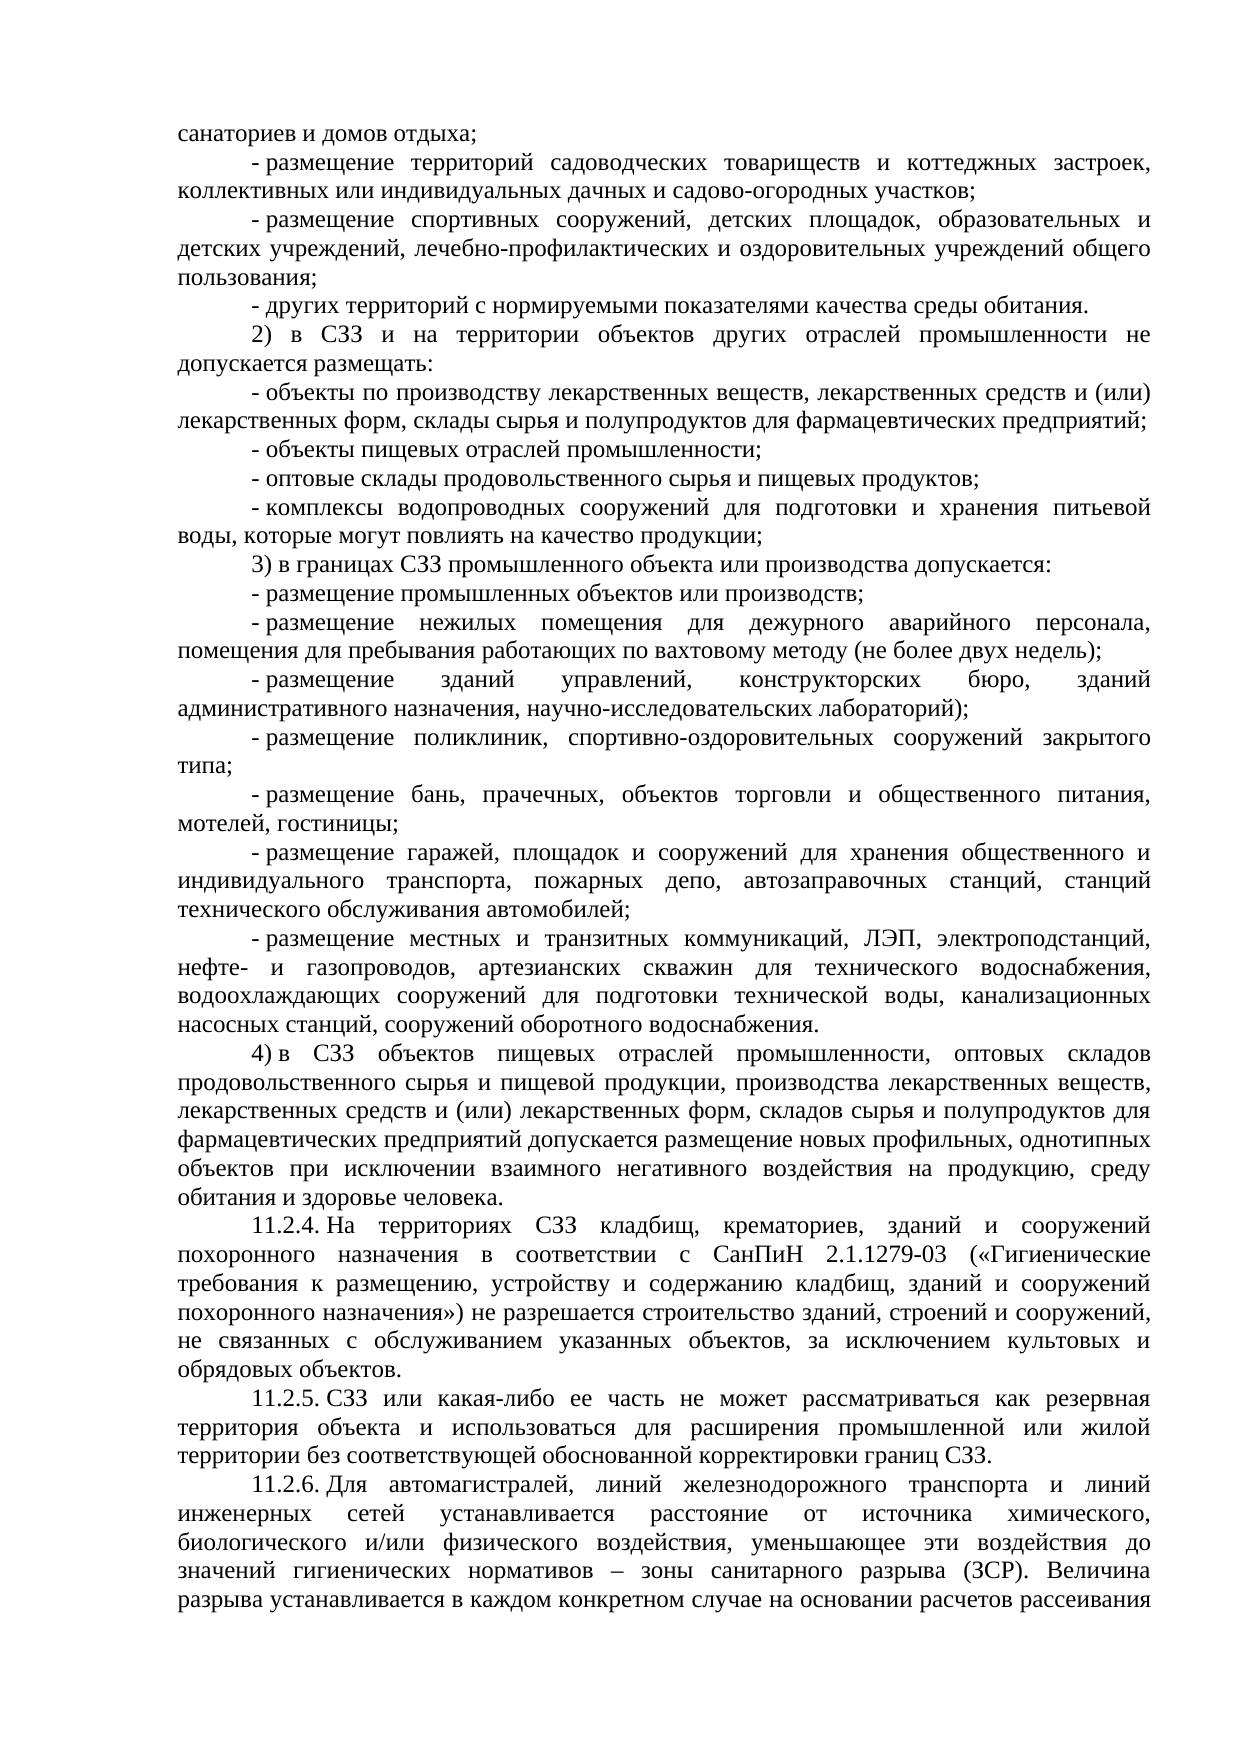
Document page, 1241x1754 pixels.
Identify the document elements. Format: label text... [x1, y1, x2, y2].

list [177, 118, 1152, 147]
text 2) в СЗЗ и на территории объектов других отраслей промышленности не допускается размещать: [177, 319, 1152, 377]
list - объекты по производству лекарственных веществ, лекарственных средств и (или) лекарственных форм, склады сырья и полупродуктов для фармацевтических предприятий; [177, 377, 1152, 434]
list - размещение территорий садоводческих товариществ и коттеджных застроек, коллективных или индивидуальных дачных и садово-огородных участков; [177, 147, 1152, 204]
list - оптовые склады продовольственного сырья и пищевых продуктов; [177, 463, 1152, 492]
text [177, 1469, 1152, 1613]
list - комплексы водопроводных сооружений для подготовки и хранения питьевой воды, которые могут повлиять на качество продукции; [177, 492, 1152, 549]
list - размещение спортивных сооружений, детских площадок, образовательных и детских учреждений, лечебно-профилактических и оздоровительных учреждений общего пользования; [177, 204, 1152, 291]
text 11.2.4. На территориях СЗЗ кладбищ, крематориев, зданий и сооружений похоронного назначения в соответствии с СанПиН 2.1.1279-03 («Гигиенические требования к размещению, устройству и содержанию кладбищ, зданий и сооружений похоронного назначения») не разрешается строительство зданий, строений и сооружений, не связанных с обслуживанием указанных объектов, за исключением культовых и обрядовых объектов. [177, 1211, 1152, 1383]
list - размещение поликлиник, спортивно-оздоровительных сооружений закрытого типа; [177, 722, 1152, 779]
text 4) в СЗЗ объектов пищевых отраслей промышленности, оптовых складов продовольственного сырья и пищевой продукции, производства лекарственных веществ, лекарственных средств и (или) лекарственных форм, складов сырья и полупродуктов для фармацевтических предприятий допускается размещение новых профильных, однотипных объектов при исключении взаимного негативного воздействия на продукцию, среду обитания и здоровье человека. [177, 1038, 1152, 1211]
list - размещение нежилых помещения для дежурного аварийного персонала, помещения для пребывания работающих по вахтовому методу (не более двух недель); [177, 607, 1152, 664]
list - размещение гаражей, площадок и сооружений для хранения общественного и индивидуального транспорта, пожарных депо, автозаправочных станций, станций технического обслуживания автомобилей; [177, 837, 1152, 923]
list - размещение зданий управлений, конструкторских бюро, зданий административного назначения, научно-исследовательских лабораторий); [177, 664, 1152, 722]
text 3) в границах СЗЗ промышленного объекта или производства допускается: [177, 549, 1152, 578]
list - размещение бань, прачечных, объектов торговли и общественного питания, мотелей, гостиницы; [177, 779, 1152, 837]
list - объекты пищевых отраслей промышленности; [177, 434, 1152, 463]
text 11.2.5. СЗЗ или какая-либо ее часть не может рассматриваться как резервная территория объекта и использоваться для расширения промышленной или жилой территории без соответствующей обоснованной корректировки границ СЗЗ. [177, 1383, 1152, 1469]
list - размещение промышленных объектов или производств; [177, 578, 1152, 607]
list - размещение местных и транзитных коммуникаций, ЛЭП, электроподстанций, нефте- и газопроводов, артезианских скважин для технического водоснабжения, водоохлаждающих сооружений для подготовки технической воды, канализационных насосных станций, сооружений оборотного водоснабжения. [177, 923, 1152, 1038]
list - других территорий с нормируемыми показателями качества среды обитания. [177, 291, 1152, 319]
